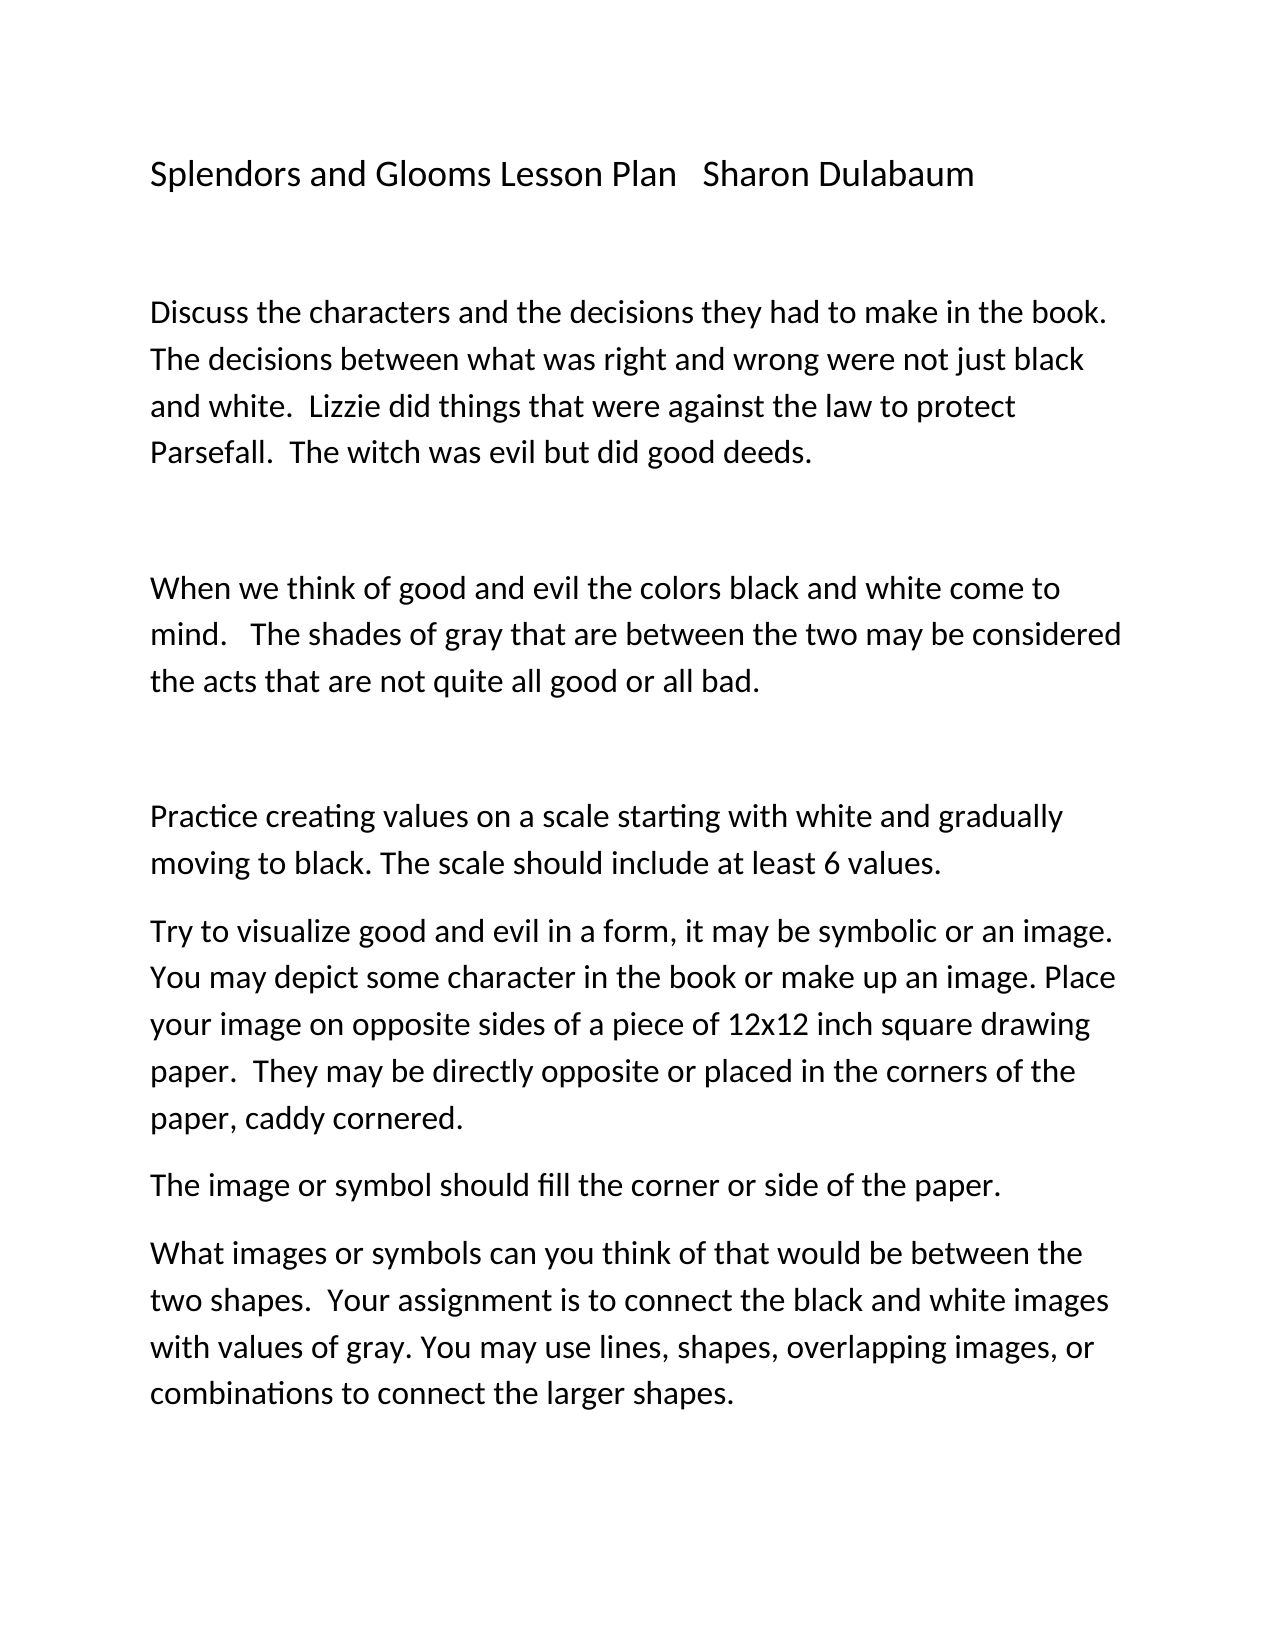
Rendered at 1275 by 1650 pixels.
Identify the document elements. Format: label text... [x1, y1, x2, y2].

text Discuss the characters and the decisions they had to make in the book. The decisions between what was right and wrong were not just black and white. Lizzie did things that were against the law to protect Parsefall. The witch was evil but did good deeds. [150, 291, 1125, 472]
text Try to visualize good and evil in a form, it may be symbolic or an image. You may depict some character in the book or make up an image. Place your image on opposite sides of a piece of 12x12 inch square drawing paper. They may be directly opposite or placed in the corners of the paper, caddy cornered. [150, 910, 1125, 1138]
text Splendors and Glooms Lesson Plan Sharon Dulabaum [150, 150, 1125, 196]
text When we think of good and evil the colors black and white come to mind. The shades of gray that are between the two may be considered the acts that are not quite all good or all bad. [150, 567, 1125, 701]
text What images or symbols can you think of that would be between the two shapes. Your assignment is to connect the black and white images with values of gray. You may use lines, shapes, overlapping images, or combinations to connect the larger shapes. [150, 1232, 1125, 1413]
text The image or symbol should fill the corner or side of the paper. [150, 1164, 1125, 1205]
text Practice creating values on a scale starting with white and gradually moving to black. The scale should include at least 6 values. [150, 795, 1125, 883]
